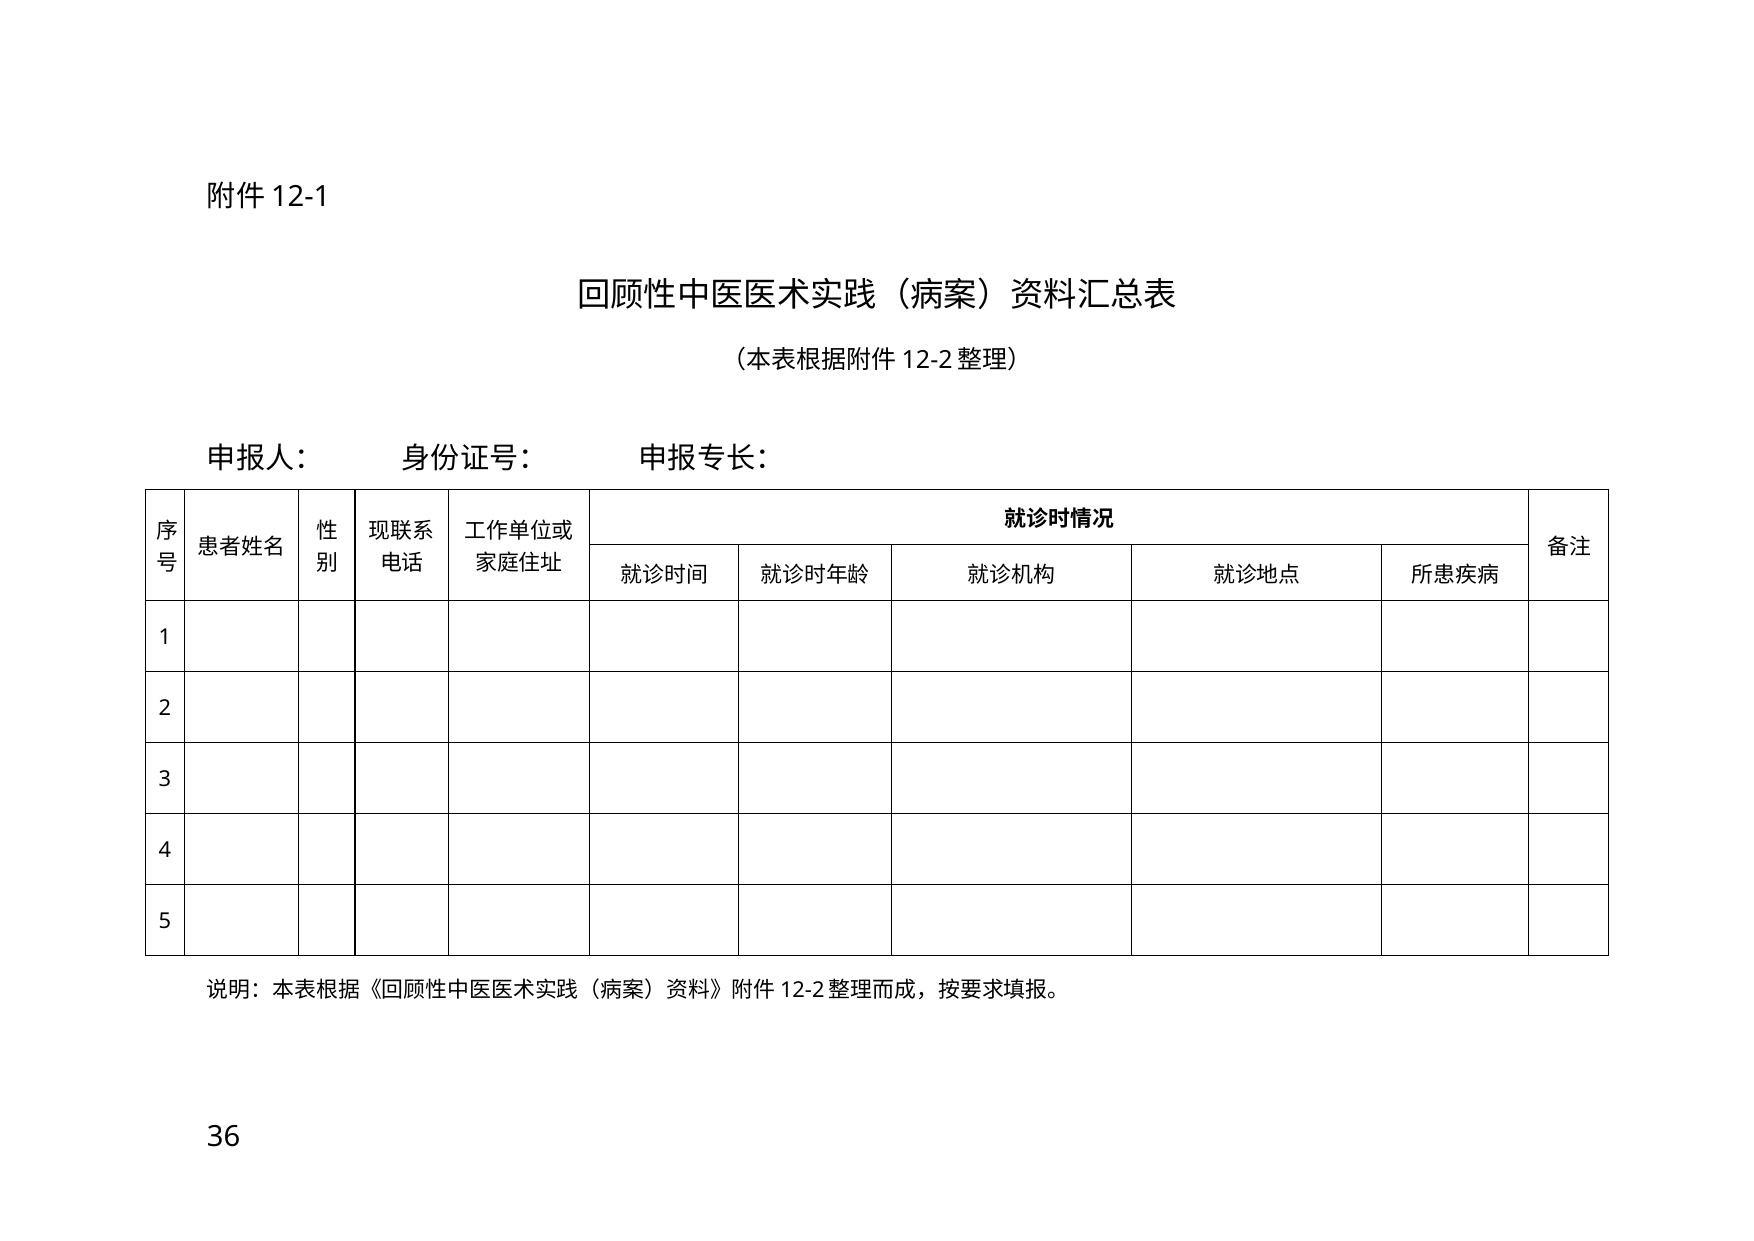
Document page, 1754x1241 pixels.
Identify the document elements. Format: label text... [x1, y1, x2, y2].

table_cell [739, 672, 891, 742]
table_cell [449, 672, 589, 742]
text 回顾性中医医术实践（病案）资料汇总表 [207, 259, 1547, 324]
table_cell 就诊地点 [1132, 545, 1381, 600]
table_cell [1529, 672, 1608, 742]
table_cell [185, 601, 298, 671]
table_cell [892, 814, 1131, 884]
table_cell [356, 814, 448, 884]
table_cell [1529, 601, 1608, 671]
table_cell [892, 885, 1131, 954]
table_header 工作单位或家庭住址 [449, 490, 589, 600]
table_cell [1382, 672, 1528, 742]
table_cell [1529, 743, 1608, 813]
table_header 备注 [1529, 490, 1608, 600]
table_cell [185, 672, 298, 742]
table_cell [185, 743, 298, 813]
table_header 性别 [299, 490, 354, 600]
table_cell [449, 814, 589, 884]
table_cell [590, 814, 738, 884]
table_cell [356, 743, 448, 813]
table_cell [1382, 743, 1528, 813]
table_cell 4 [146, 814, 184, 884]
text 申报人： 身份证号： 申报专长： [207, 423, 1547, 488]
table_cell [356, 601, 448, 671]
table_cell [1132, 814, 1381, 884]
list 附件12-1 [207, 161, 1547, 226]
table_cell 1 [146, 601, 184, 671]
table_cell [1132, 743, 1381, 813]
table_cell [1382, 814, 1528, 884]
table_cell [739, 885, 891, 954]
table_header 现联系电话 [356, 490, 448, 600]
table_cell 就诊时年龄 [739, 545, 891, 600]
table_cell [449, 601, 589, 671]
table_cell [739, 814, 891, 884]
table_cell [1132, 601, 1381, 671]
table_header 序号 [146, 490, 184, 600]
table_cell [1132, 885, 1381, 954]
table_cell [299, 743, 354, 813]
table_cell 所患疾病 [1382, 545, 1528, 600]
table_cell [449, 885, 589, 954]
table_cell [1382, 601, 1528, 671]
table_cell [299, 885, 354, 954]
text 说明：本表根据《回顾性中医医术实践（病案）资料》附件12-2整理而成，按要求填报。 [207, 972, 1547, 1005]
table_header 就诊时情况 [590, 490, 1528, 544]
table_cell [590, 672, 738, 742]
table_cell [739, 743, 891, 813]
table_cell [892, 601, 1131, 671]
table_cell [590, 885, 738, 954]
table_cell [1132, 672, 1381, 742]
table_cell [892, 743, 1131, 813]
table_cell 就诊机构 [892, 545, 1131, 600]
table_header 患者姓名 [185, 490, 298, 600]
table_cell [185, 814, 298, 884]
table_cell [1529, 885, 1608, 954]
table_cell [356, 885, 448, 954]
table_cell 2 [146, 672, 184, 742]
table_cell [1382, 885, 1528, 954]
table_cell 就诊时间 [590, 545, 738, 600]
table_cell [299, 601, 354, 671]
table_cell 3 [146, 743, 184, 813]
table_cell [590, 743, 738, 813]
table_cell [739, 601, 891, 671]
table_cell [185, 885, 298, 954]
table_cell [1529, 814, 1608, 884]
table_cell [590, 601, 738, 671]
table_cell [892, 672, 1131, 742]
table_cell 5 [146, 885, 184, 954]
table_cell [299, 814, 354, 884]
text （本表根据附件12-2整理） [207, 324, 1547, 390]
table_cell [449, 743, 589, 813]
table_cell [299, 672, 354, 742]
table_cell [356, 672, 448, 742]
